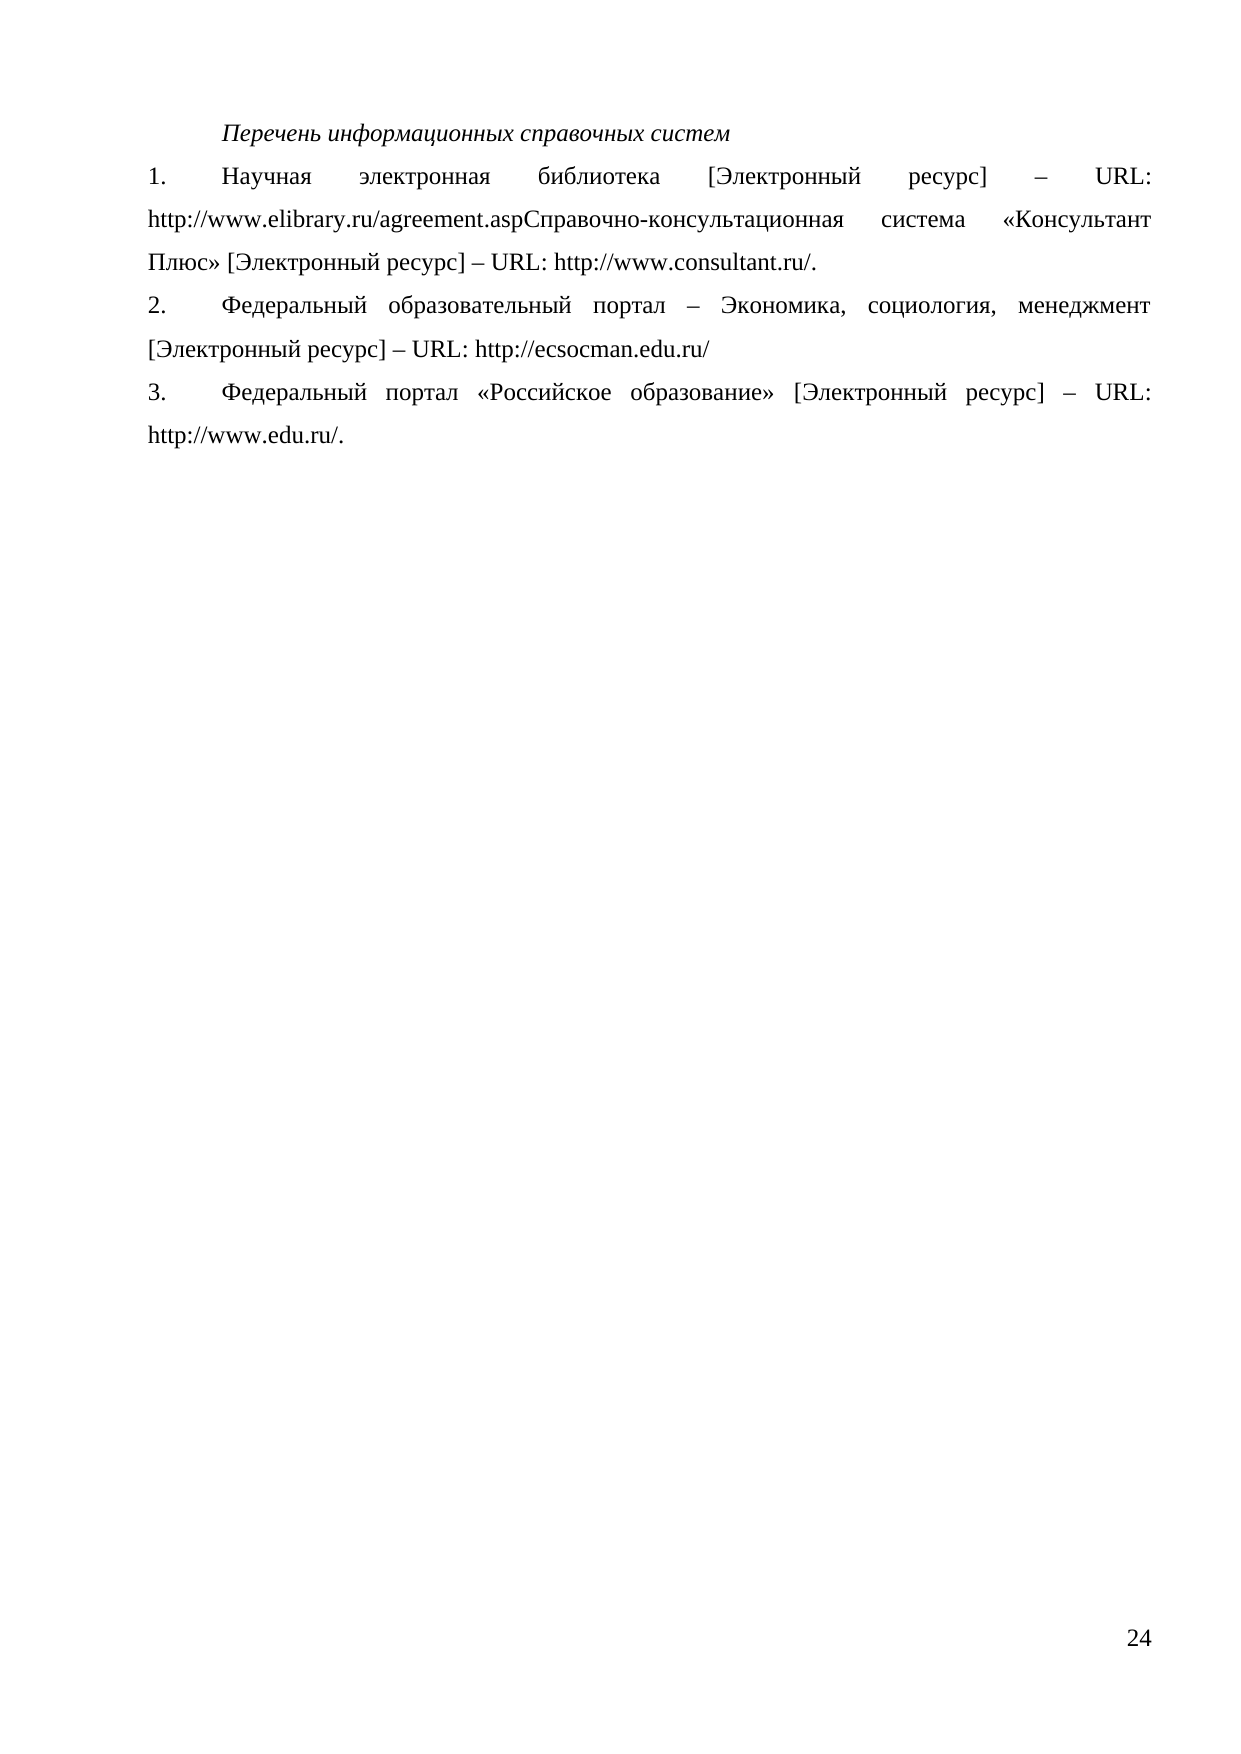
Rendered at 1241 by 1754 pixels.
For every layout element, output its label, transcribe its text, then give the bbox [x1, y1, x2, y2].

list Научная электронная библиотека [Электронный ресурс] – URL: http://www.elibrary.ru/agreement.aspСправочно-консультационная система «Консультант Плюс» [Электронный ресурс] – URL: http://www.consultant.ru/. [148, 161, 1152, 276]
list Федеральный портал «Российское образование» [Электронный ресурс] – URL: http://www.edu.ru/. [148, 377, 1152, 449]
list Федеральный образовательный портал – Экономика, социология, менеджмент [Электронный ресурс] – URL: http://ecsocman.edu.ru/ [148, 291, 1152, 362]
text Перечень информационных справочных систем [148, 118, 1152, 147]
